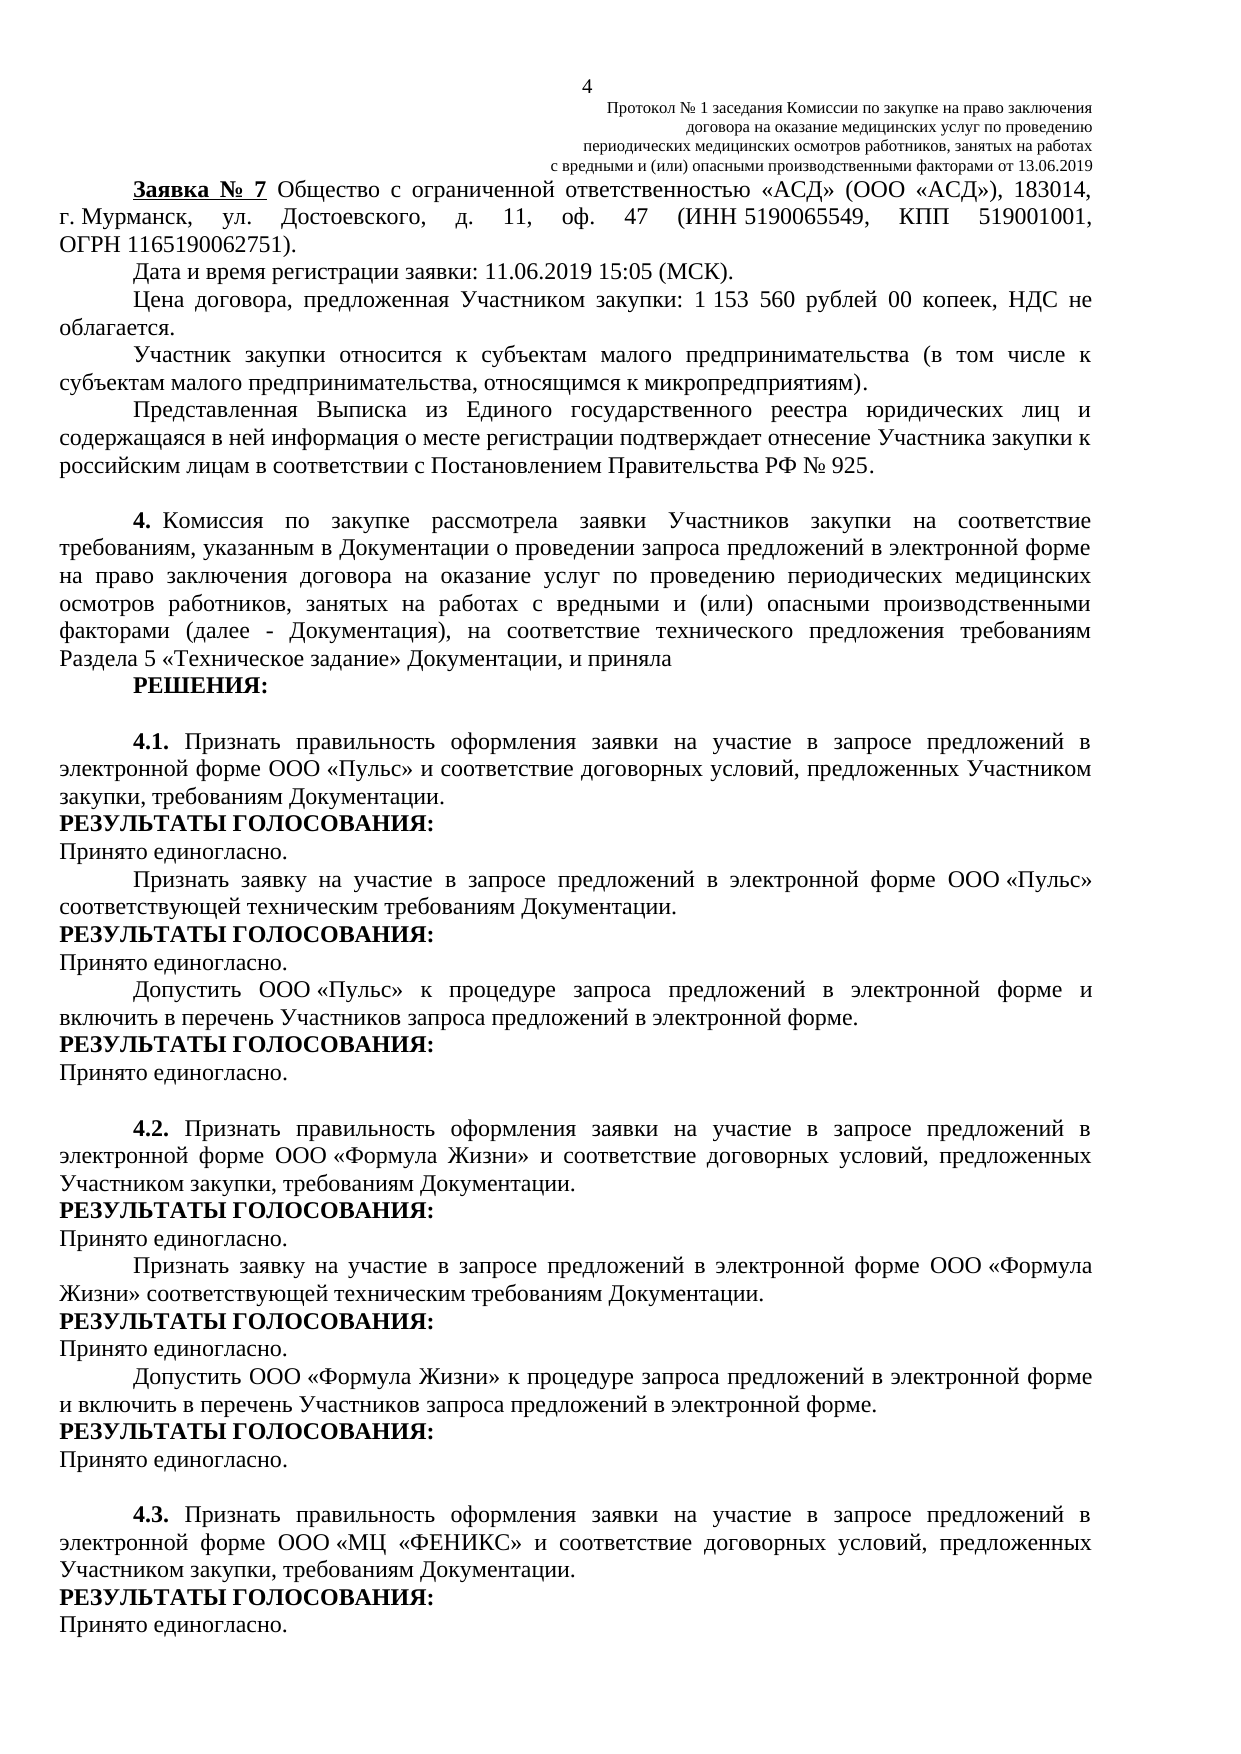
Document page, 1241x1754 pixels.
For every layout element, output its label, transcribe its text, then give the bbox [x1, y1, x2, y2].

text РЕЗУЛЬТАТЫ ГОЛОСОВАНИЯ: [59, 809, 1092, 837]
text Принято единогласно. [59, 1058, 1092, 1086]
text Допустить ООО «Формула Жизни» к процедуре запроса предложений в электронной форме и включить в перечень Участников запроса предложений в электронной форме. [59, 1362, 1092, 1417]
text 4.2. Признать правильность оформления заявки на участие в запросе предложений в электронной форме ООО «Формула Жизни» и соответствие договорных условий, предложенных Участником закупки, требованиям Документации. [59, 1113, 1092, 1196]
text 4.1. Признать правильность оформления заявки на участие в запросе предложений в электронной форме ООО «Пульс» и соответствие договорных условий, предложенных Участником закупки, требованиям Документации. [59, 727, 1092, 809]
text Принято единогласно. [59, 1610, 1092, 1638]
text РЕЗУЛЬТАТЫ ГОЛОСОВАНИЯ: [59, 1417, 1092, 1445]
text Дата и время регистрации заявки: 11.06.2019 15:05 (МСК). [59, 257, 1092, 285]
text Принято единогласно. [59, 1334, 1092, 1362]
text Принято единогласно. [59, 837, 1092, 865]
text РЕЗУЛЬТАТЫ ГОЛОСОВАНИЯ: [59, 1307, 1092, 1334]
text РЕШЕНИЯ: [59, 671, 1092, 699]
text РЕЗУЛЬТАТЫ ГОЛОСОВАНИЯ: [59, 1030, 1092, 1058]
text Принято единогласно. [59, 947, 1092, 975]
text Заявка № 7 Общество с ограниченной ответственностью «АСД» (ООО «АСД»), 183014, г. Мурманск, ул. Достоевского, д. 11, оф. 47 (ИНН 5190065549, КПП 519001001, ОГРН 1165190062751). [59, 174, 1092, 257]
text РЕЗУЛЬТАТЫ ГОЛОСОВАНИЯ: [59, 1196, 1092, 1224]
text Цена договора, предложенная Участником закупки: 1 153 560 рублей 00 копеек, НДС не облагается. [59, 285, 1092, 340]
text Признать заявку на участие в запросе предложений в электронной форме ООО «Формула Жизни» соответствующей техническим требованиям Документации. [59, 1252, 1092, 1307]
list Комиссия по закупке рассмотрела заявки Участников закупки на соответствие требованиям, указанным в Документации о проведении запроса предложений в электронной форме на право заключения договора на оказание услуг по проведению периодических медицинских осмотров работников, занятых на работах с вредными и (или) опасными производственными факторами (далее - Документация), на соответствие технического предложения требованиям Раздела 5 «Техническое задание» Документации, и приняла [59, 506, 1092, 671]
text Принято единогласно. [59, 1445, 1092, 1472]
text Принято единогласно. [59, 1224, 1092, 1252]
text РЕЗУЛЬТАТЫ ГОЛОСОВАНИЯ: [59, 1583, 1092, 1610]
text Допустить ООО «Пульс» к процедуре запроса предложений в электронной форме и включить в перечень Участников запроса предложений в электронной форме. [59, 975, 1092, 1030]
text РЕЗУЛЬТАТЫ ГОЛОСОВАНИЯ: [59, 920, 1092, 947]
text Признать заявку на участие в запросе предложений в электронной форме ООО «Пульс» соответствующей техническим требованиям Документации. [59, 865, 1092, 920]
text 4.3. Признать правильность оформления заявки на участие в запросе предложений в электронной форме ООО «МЦ «ФЕНИКС» и соответствие договорных условий, предложенных Участником закупки, требованиям Документации. [59, 1500, 1092, 1583]
